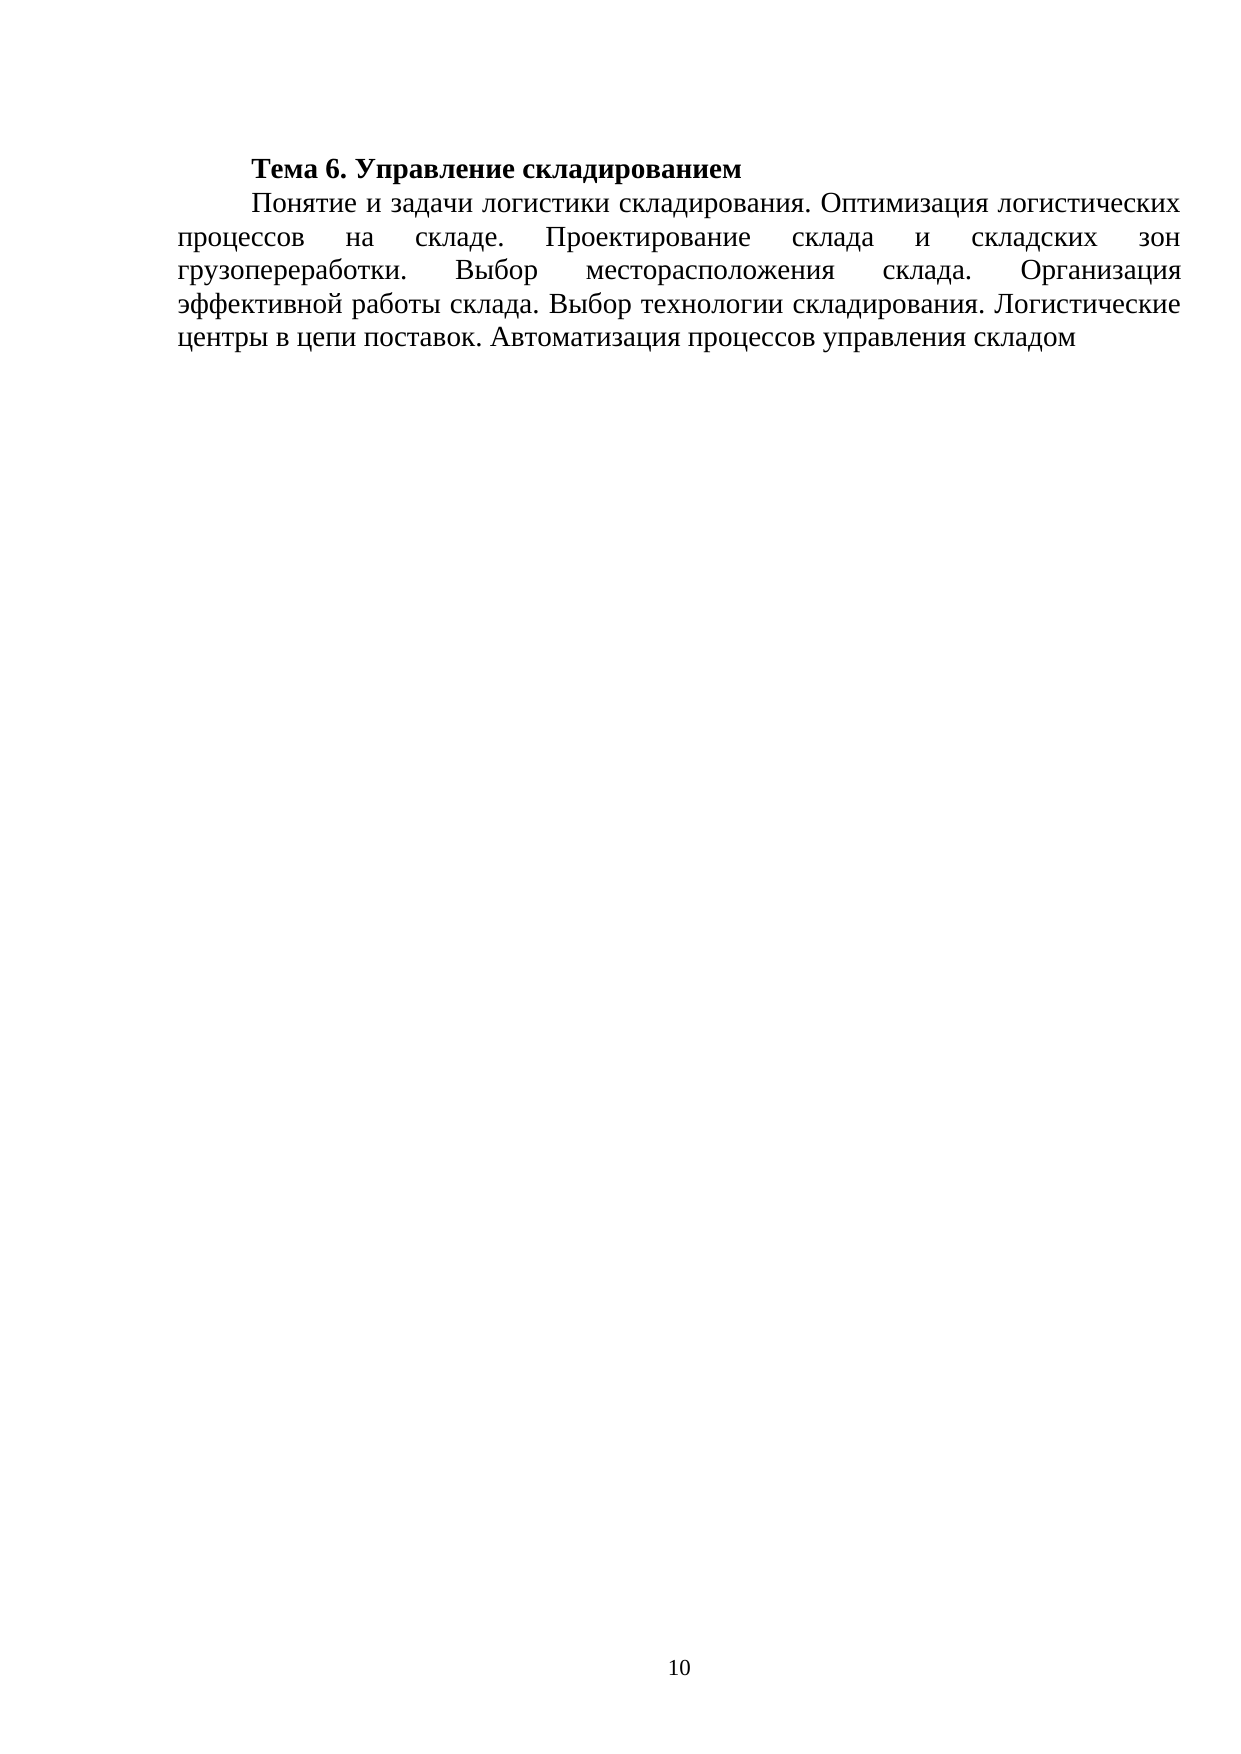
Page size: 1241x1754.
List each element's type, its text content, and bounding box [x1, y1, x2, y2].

text Тема 6. Управление складированием [177, 152, 1181, 185]
text Понятие и задачи логистики складирования. Оптимизация логистических процессов на складе. Проектирование склада и складских зон грузопереработки. Выбор месторасположения склада. Организация эффективной работы склада. Выбор технологии складирования. Логистические центры в цепи поставок. Автоматизация процессов управления складом [177, 185, 1181, 353]
